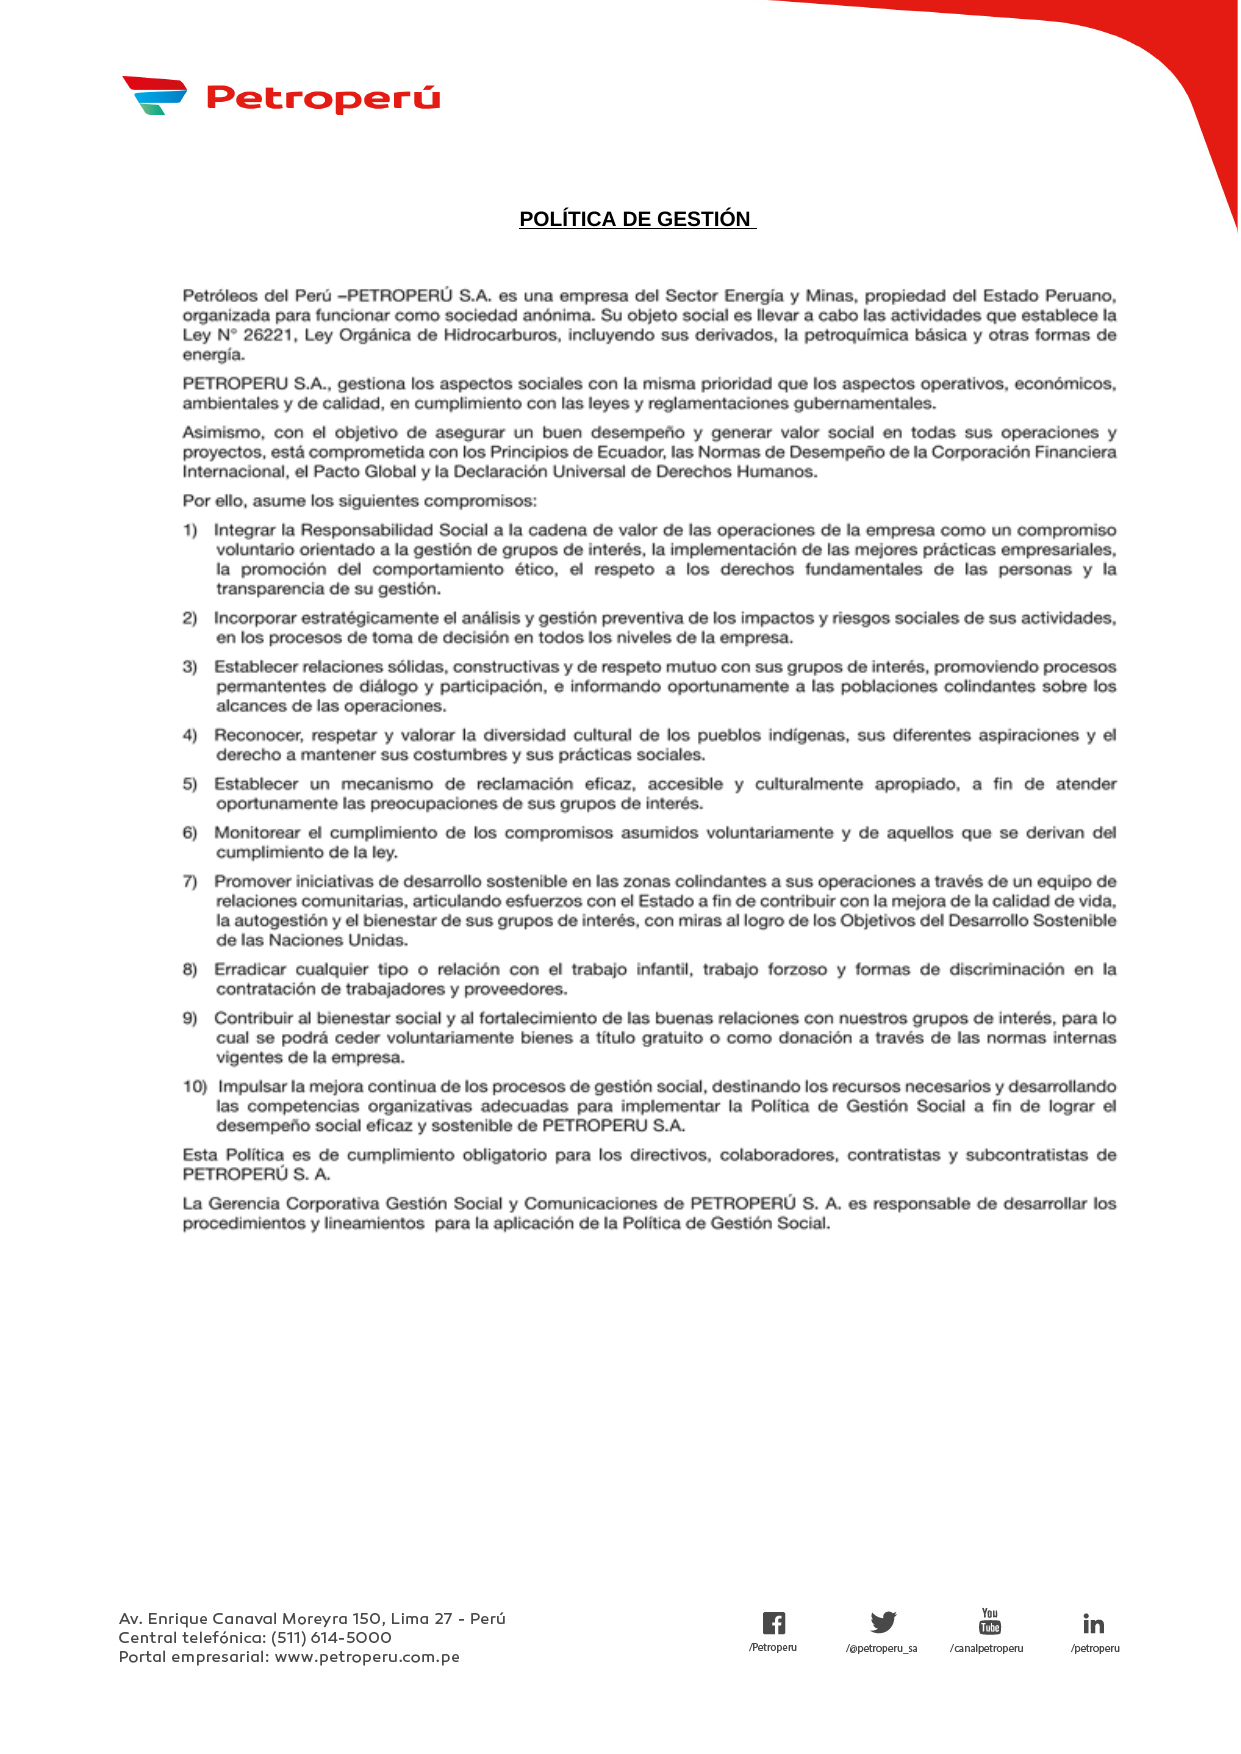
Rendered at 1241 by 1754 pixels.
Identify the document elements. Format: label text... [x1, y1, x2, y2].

picture [4, 0, 1238, 239]
picture [0, 1599, 1239, 1754]
text POLÍTICA DE GESTIÓN [177, 207, 1093, 231]
picture [170, 275, 1138, 1238]
